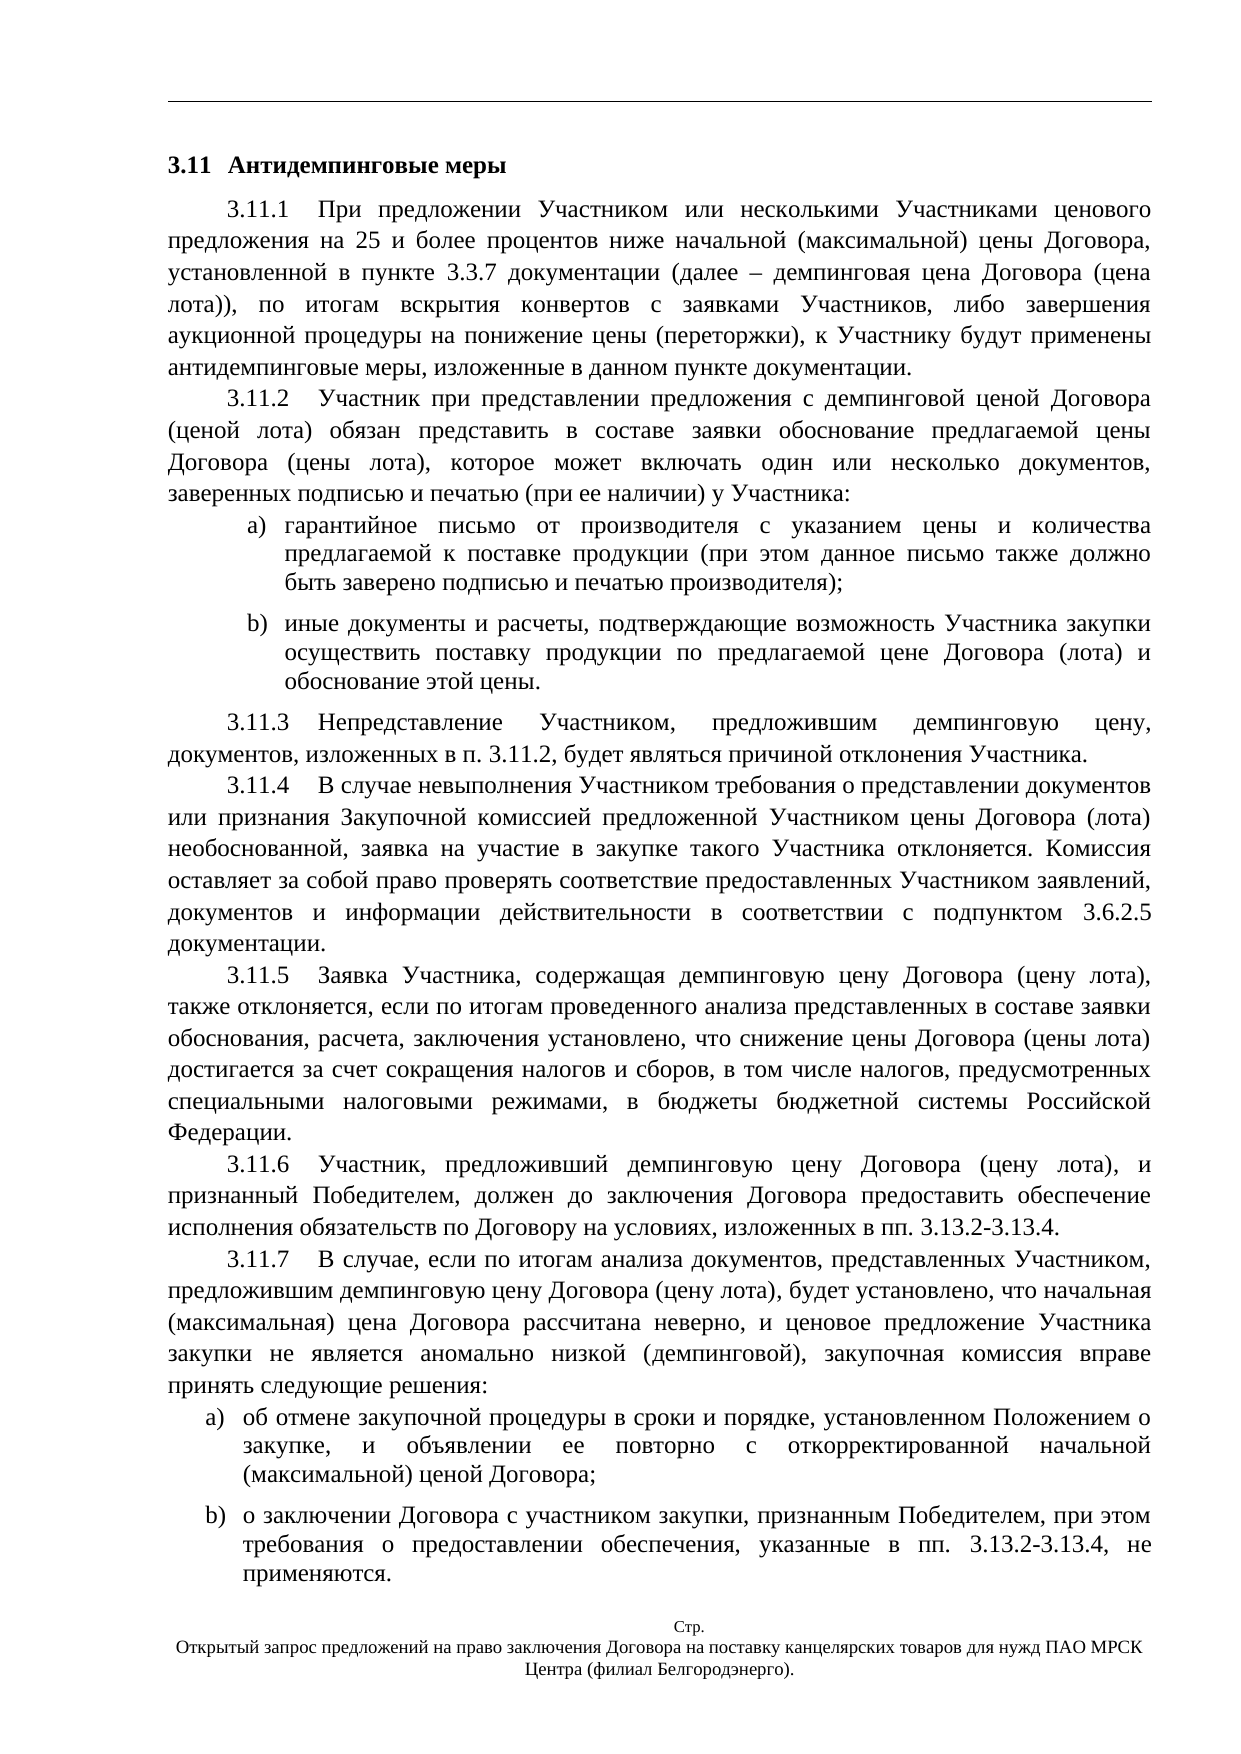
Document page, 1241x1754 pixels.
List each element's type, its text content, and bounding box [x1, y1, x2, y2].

list Участник при представлении предложения с демпинговой ценой Договора (ценой лота) обязан представить в составе заявки обоснование предлагаемой цены Договора (цены лота), которое может включать один или несколько документов, заверенных подписью и печатью (при ее наличии) у Участника: [168, 383, 1152, 507]
list В случае, если по итогам анализа документов, представленных Участником, предложившим демпинговую цену Договора (цену лота), будет установлено, что начальная (максимальная) цена Договора рассчитана неверно, и ценовое предложение Участника закупки не является аномально низкой (демпинговой), закупочная комиссия вправе принять следующие решения: [168, 1244, 1152, 1399]
subtitle Антидемпинговые меры [168, 150, 1152, 179]
list Заявка Участника, содержащая демпинговую цену Договора (цену лота), также отклоняется, если по итогам проведенного анализа представленных в составе заявки обоснования, расчета, заключения установлено, что снижение цены Договора (цены лота) достигается за счет сокращения налогов и сборов, в том числе налогов, предусмотренных специальными налоговыми режимами, в бюджеты бюджетной системы Российской Федерации. [168, 960, 1152, 1146]
list об отмене закупочной процедуры в сроки и порядке, установленном Положением о закупке, и объявлении ее повторно с откорректированной начальной (максимальной) ценой Договора; [205, 1402, 1152, 1488]
list гарантийное письмо от производителя с указанием цены и количества предлагаемой к поставке продукции (при этом данное письмо также должно быть заверено подписью и печатью производителя); [247, 510, 1152, 596]
list иные документы и расчеты, подтверждающие возможность Участника закупки осуществить поставку продукции по предлагаемой цене Договора (лота) и обоснование этой цены. [247, 608, 1152, 695]
